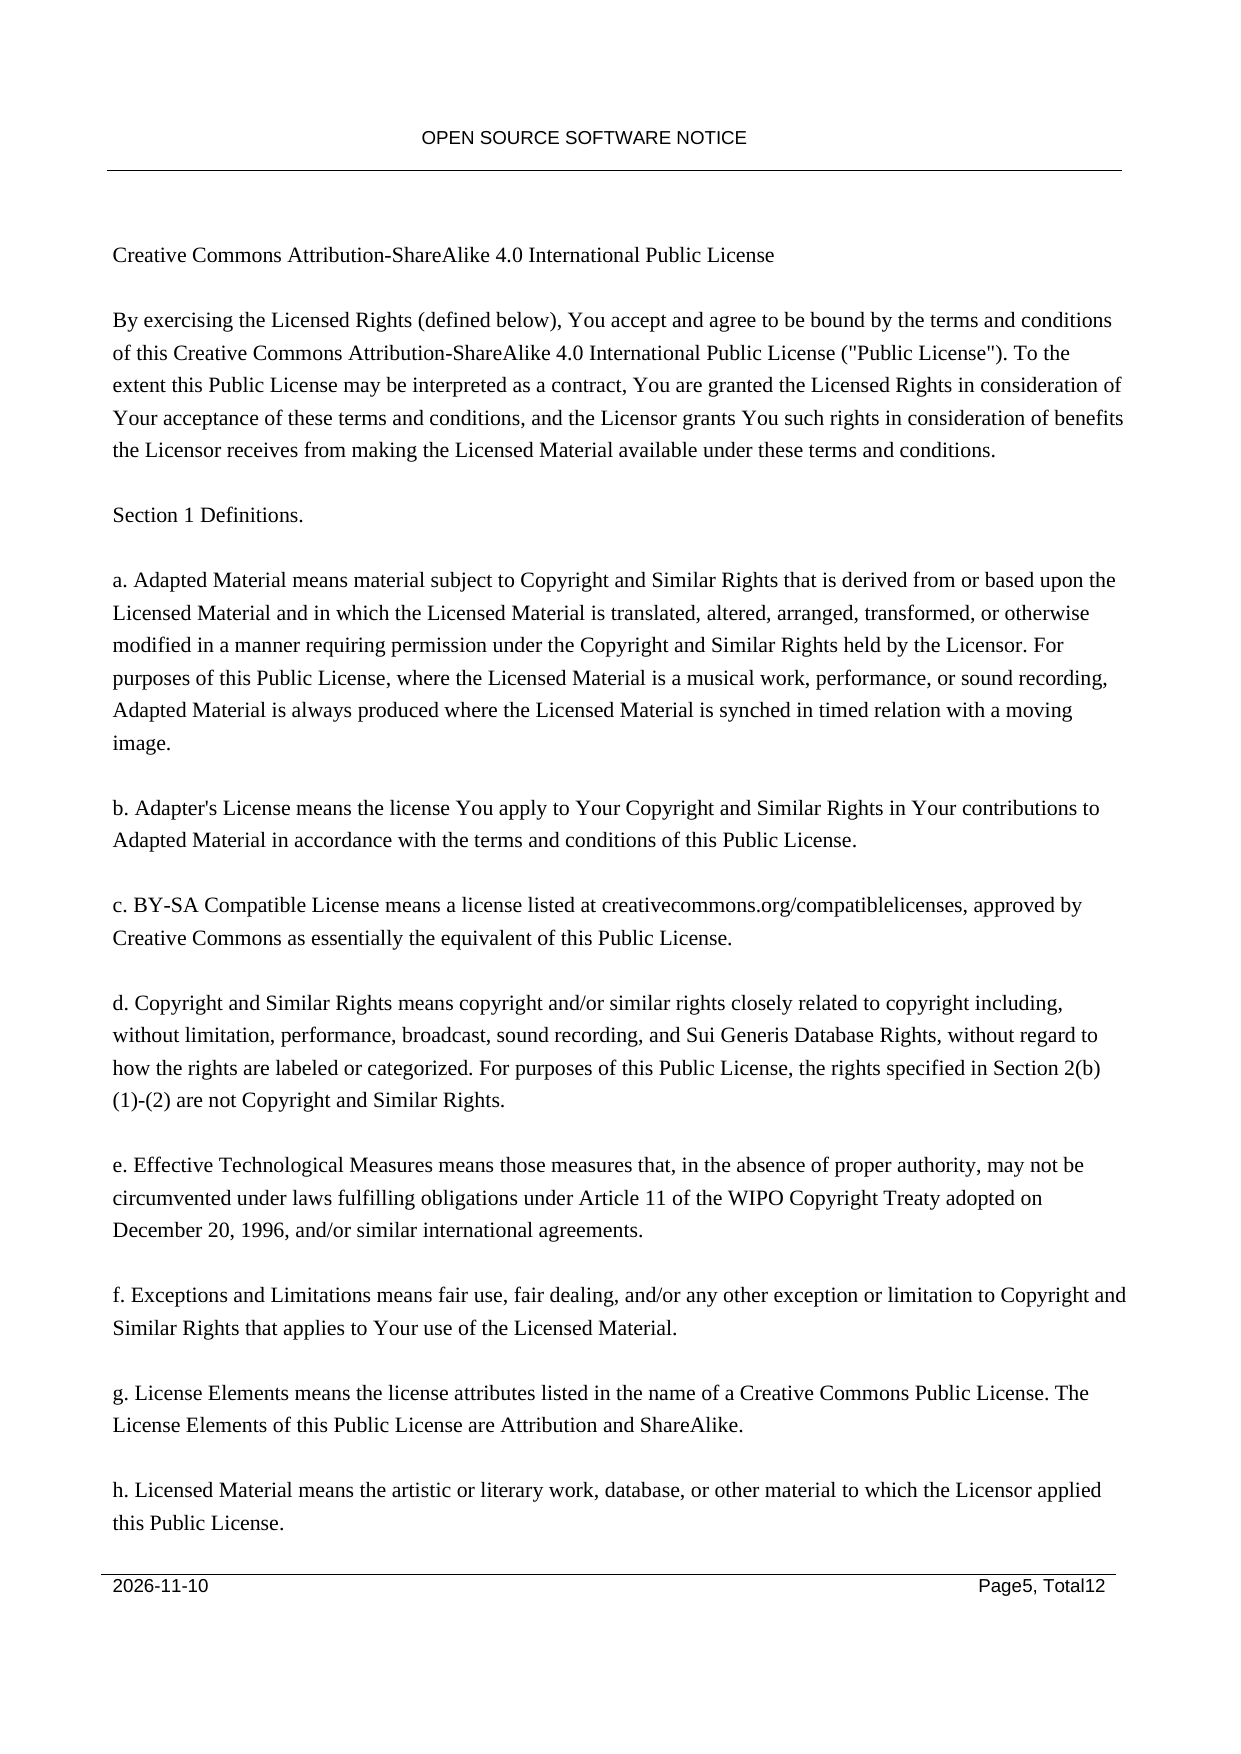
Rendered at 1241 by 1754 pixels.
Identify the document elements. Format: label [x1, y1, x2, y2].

text [112, 206, 1128, 1539]
